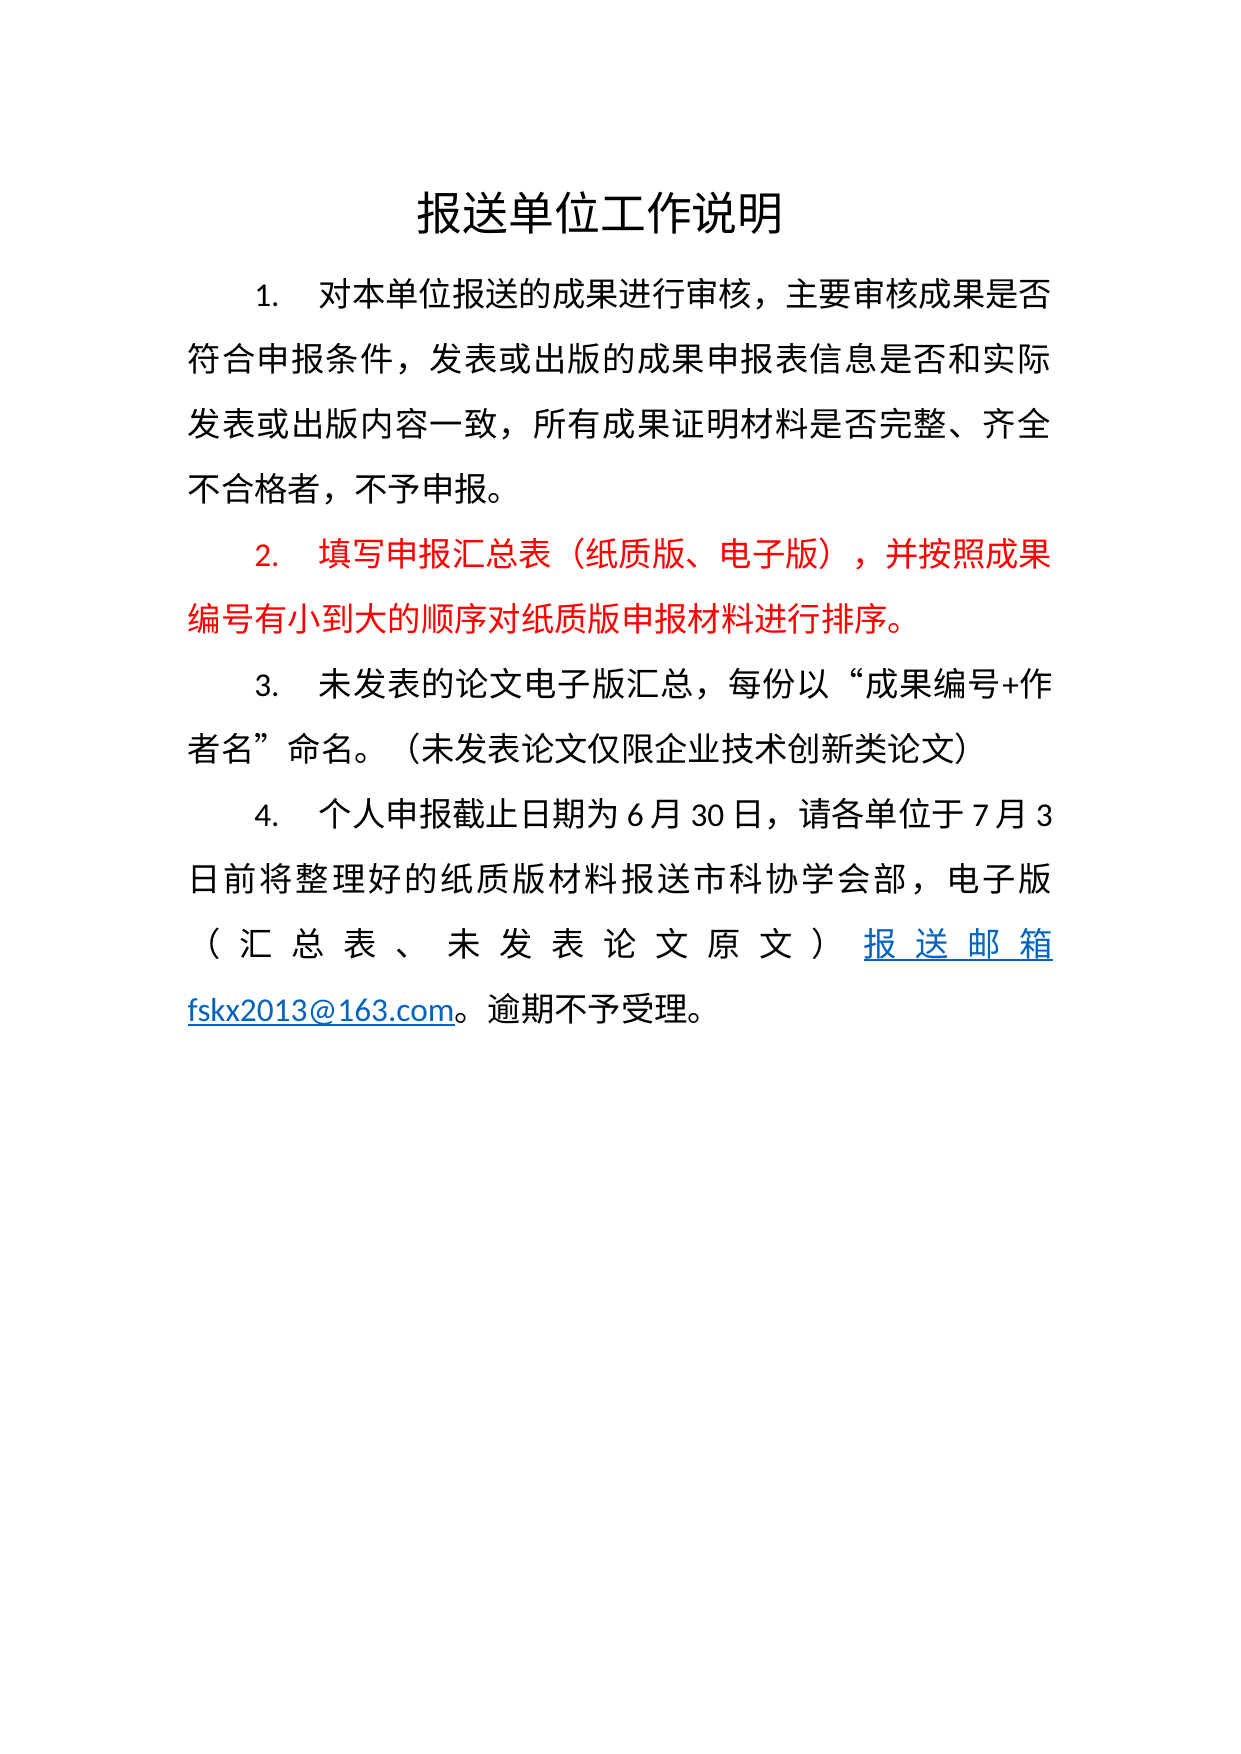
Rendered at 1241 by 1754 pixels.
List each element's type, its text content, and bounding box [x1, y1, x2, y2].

text 1. 对本单位报送的成果进行审核，主要审核成果是否符合申报条件，发表或出版的成果申报表信息是否和实际发表或出版内容一致，所有成果证明材料是否完整、齐全。不合格者，不予申报。 [187, 259, 1053, 519]
text 4. 个人申报截止日期为6月30日，请各单位于7月3日前将整理好的纸质版材料报送市科协学会部，电子版（汇总表、未发表论文原文）报送邮箱fskx2013@163.com。逾期不予受理。 [187, 779, 1053, 1039]
text 2. 填写申报汇总表（纸质版、电子版），并按照成果编号有小到大的顺序对纸质版申报材料进行排序。 [187, 519, 1053, 649]
text 报送单位工作说明 [187, 162, 1053, 259]
text 3. 未发表的论文电子版汇总，每份以“成果编号+作者名”命名。（未发表论文仅限企业技术创新类论文） [187, 649, 1053, 779]
